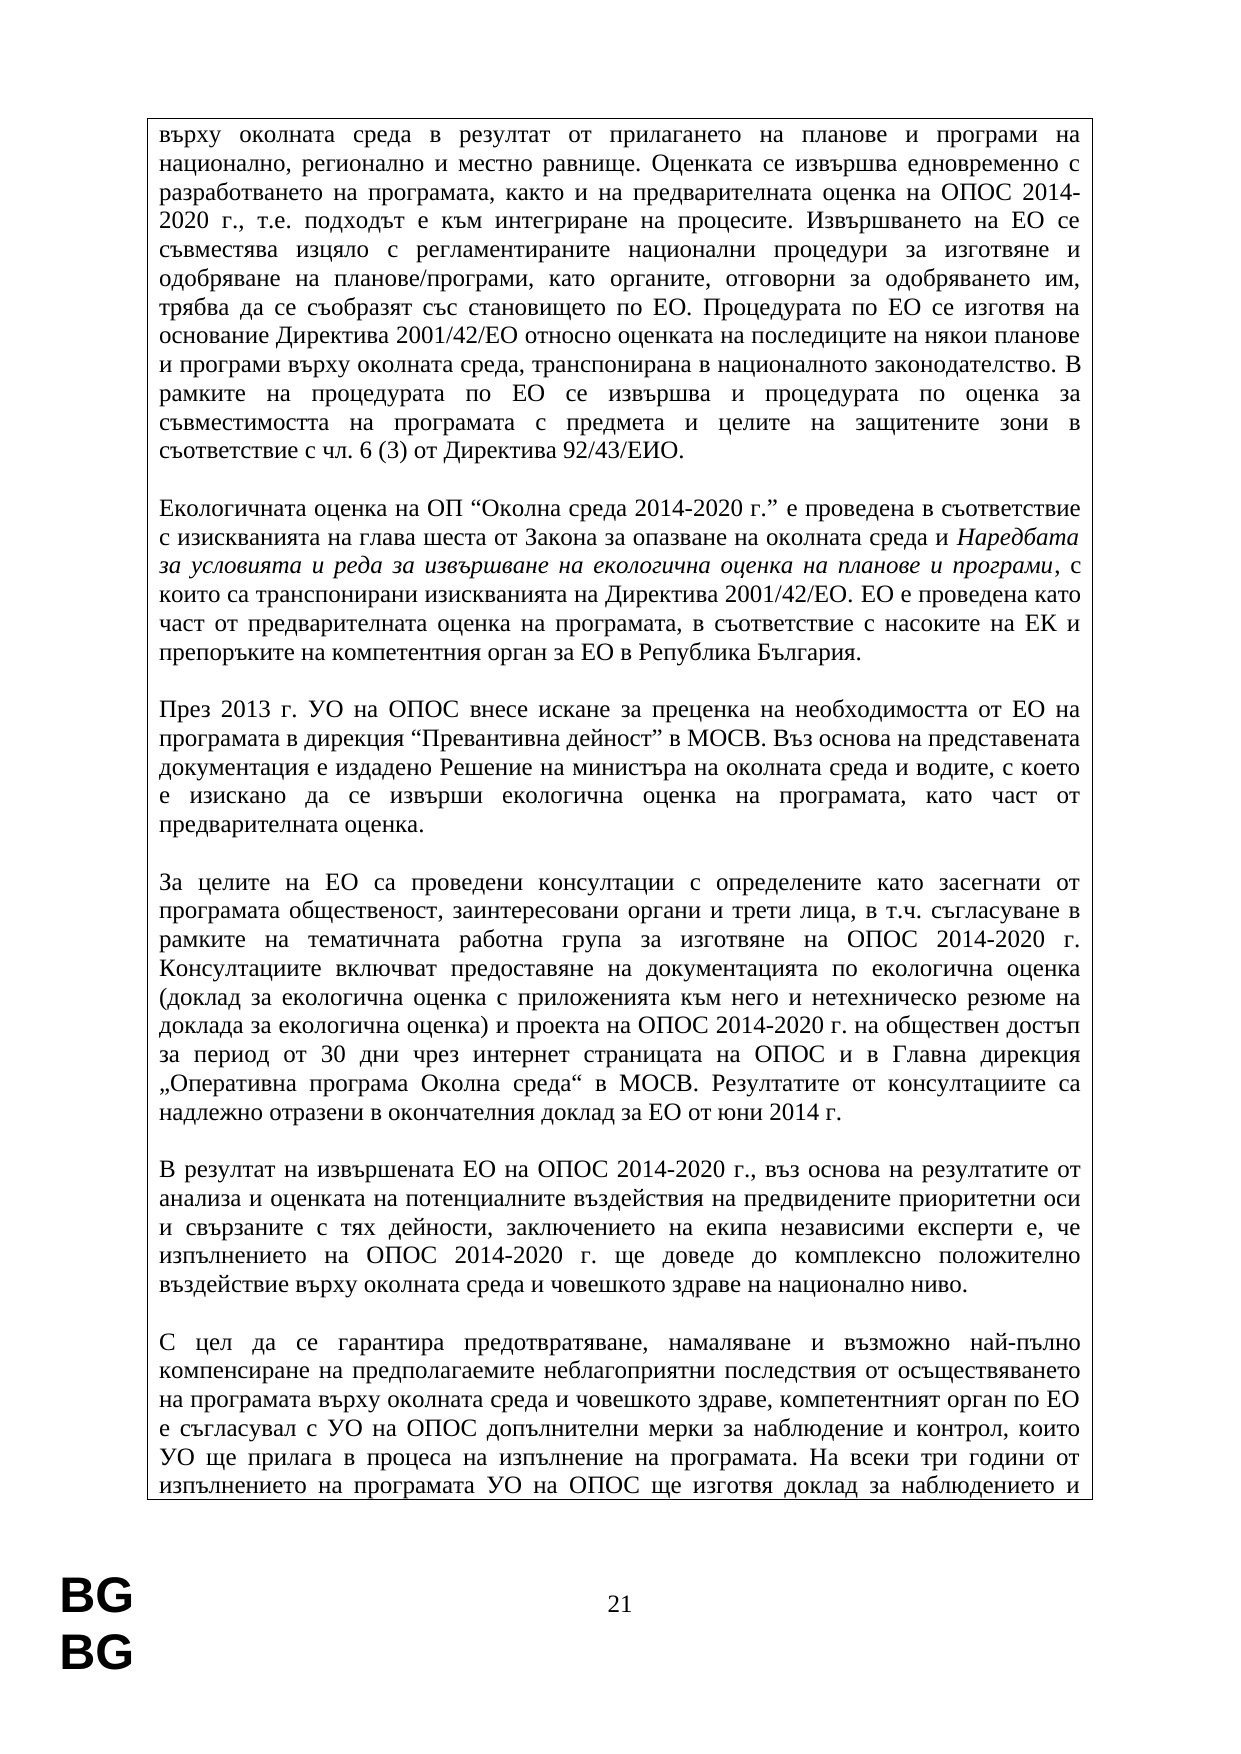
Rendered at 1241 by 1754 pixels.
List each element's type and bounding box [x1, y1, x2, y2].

table_header [148, 119, 1092, 1499]
